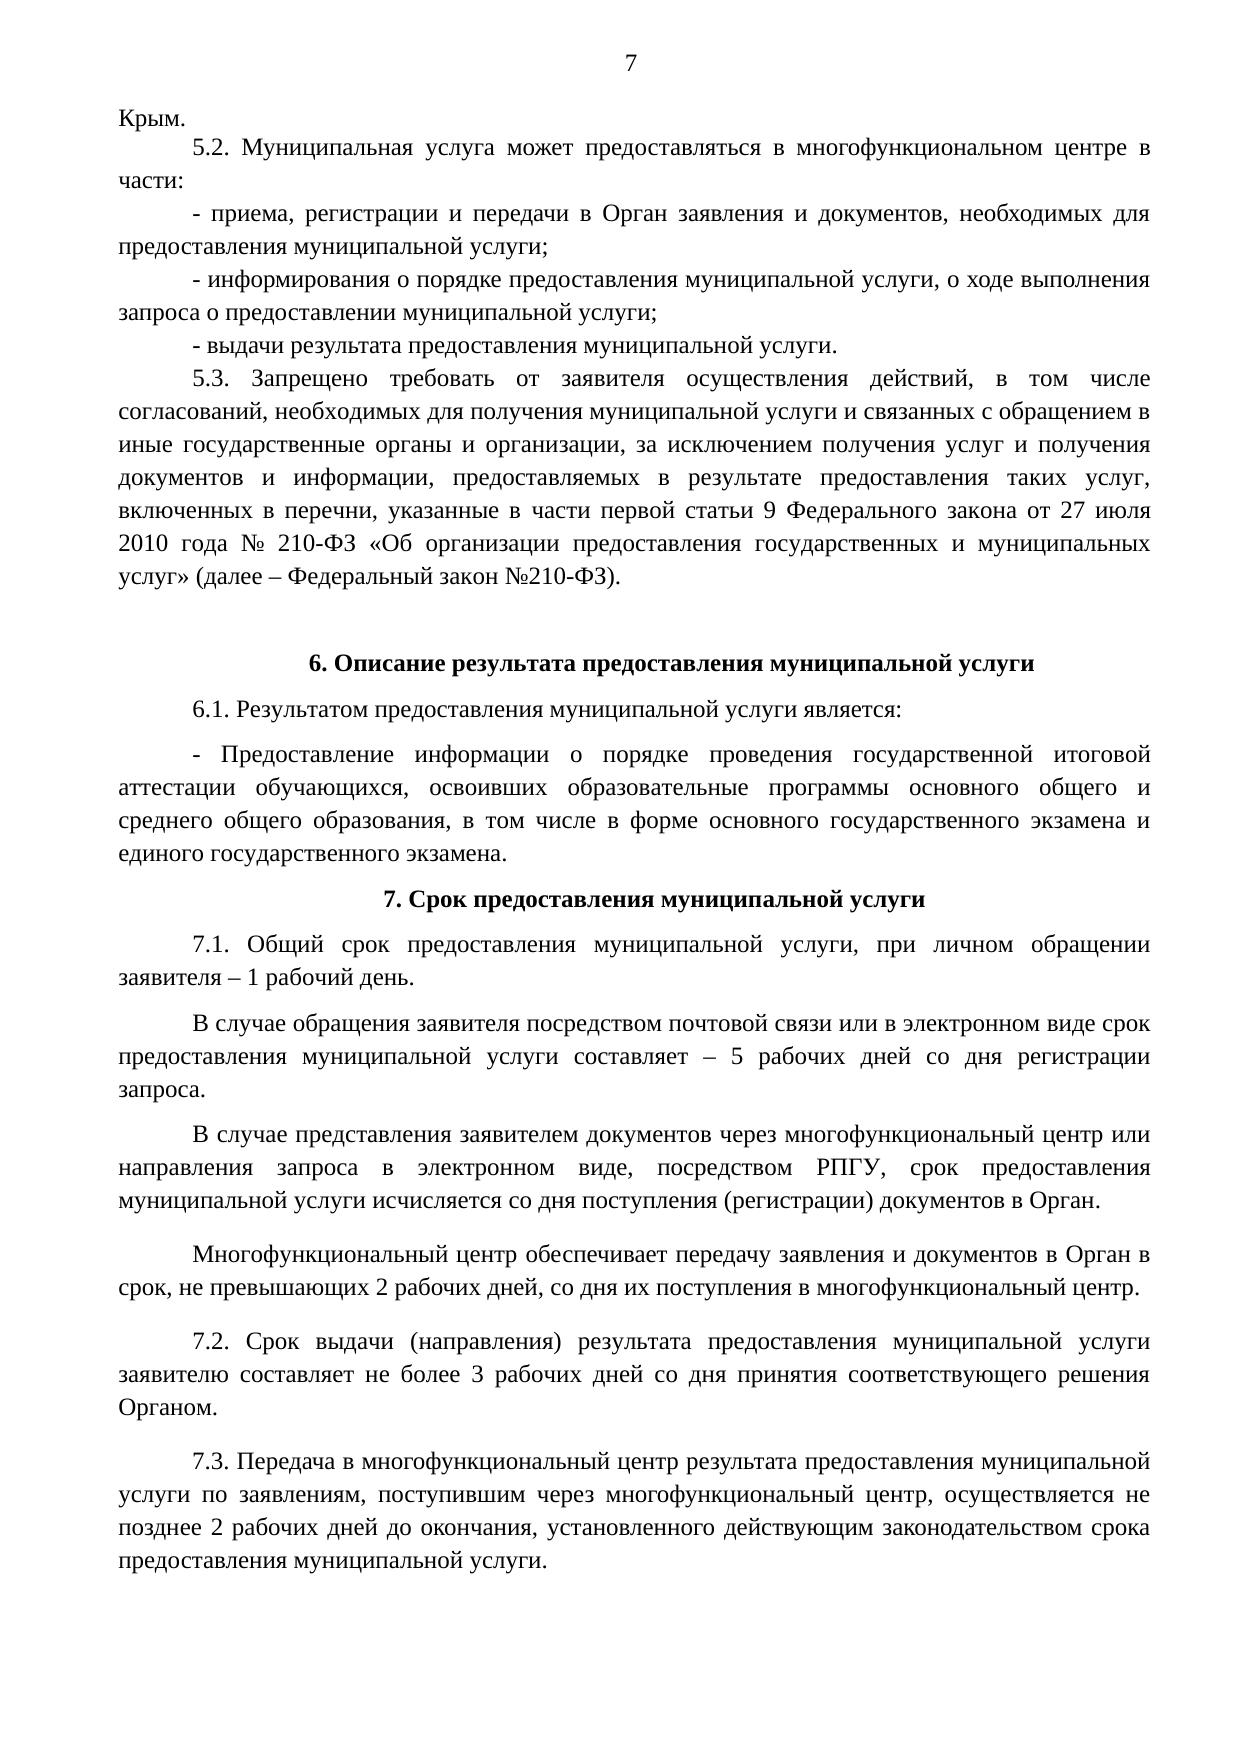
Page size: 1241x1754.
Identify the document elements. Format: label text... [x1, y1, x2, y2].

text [118, 103, 1152, 132]
text 5.2. Муниципальная услуга может предоставляться в многофункциональном центре в части: [118, 132, 1152, 194]
text 7.1. Общий срок предоставления муниципальной услуги, при личном обращении заявителя – 1 рабочий день. [118, 929, 1152, 991]
text 6.1. Результатом предоставления муниципальной услуги является: [118, 694, 1152, 722]
text 5.3. Запрещено требовать от заявителя осуществления действий, в том числе согласований, необходимых для получения муниципальной услуги и связанных с обращением в иные государственные органы и организации, за исключением получения услуг и получения документов и информации, предоставляемых в результате предоставления таких услуг, включенных в перечни, указанные в части первой статьи 9 Федерального закона от 27 июля 2010 года № 210-ФЗ «Об организации предоставления государственных и муниципальных услуг» (далее – Федеральный закон №210-ФЗ). [118, 363, 1152, 590]
text - информирования о порядке предоставления муниципальной услуги, о ходе выполнения запроса о предоставлении муниципальной услуги; [118, 264, 1152, 326]
text 6. Описание результата предоставления муниципальной услуги [118, 648, 1152, 677]
text - Предоставление информации о порядке проведения государственной итоговой аттестации обучающихся, освоивших образовательные программы основного общего и среднего общего образования, в том числе в форме основного государственного экзамена и единого государственного экзамена. [118, 739, 1152, 867]
text 7. Срок предоставления муниципальной услуги [118, 884, 1152, 913]
text - выдачи результата предоставления муниципальной услуги. [118, 330, 1152, 359]
text В случае обращения заявителя посредством почтовой связи или в электронном виде срок предоставления муниципальной услуги составляет – 5 рабочих дней со дня регистрации запроса. [118, 1008, 1152, 1103]
text В случае представления заявителем документов через многофункциональный центр или направления запроса в электронном виде, посредством РПГУ, срок предоставления муниципальной услуги исчисляется со дня поступления (регистрации) документов в Орган. [118, 1119, 1152, 1214]
text 7.3. Передача в многофункциональный центр результата предоставления муниципальной услуги по заявлениям, поступившим через многофункциональный центр, осуществляется не позднее 2 рабочих дней до окончания, установленного действующим законодательством срока предоставления муниципальной услуги. [118, 1446, 1152, 1574]
text 7.2. Срок выдачи (направления) результата предоставления муниципальной услуги заявителю составляет не более 3 рабочих дней со дня принятия соответствующего решения Органом. [118, 1326, 1152, 1421]
text Многофункциональный центр обеспечивает передачу заявления и документов в Орган в срок, не превышающих 2 рабочих дней, со дня их поступления в многофункциональный центр. [118, 1239, 1152, 1301]
text - приема, регистрации и передачи в Орган заявления и документов, необходимых для предоставления муниципальной услуги; [118, 198, 1152, 260]
